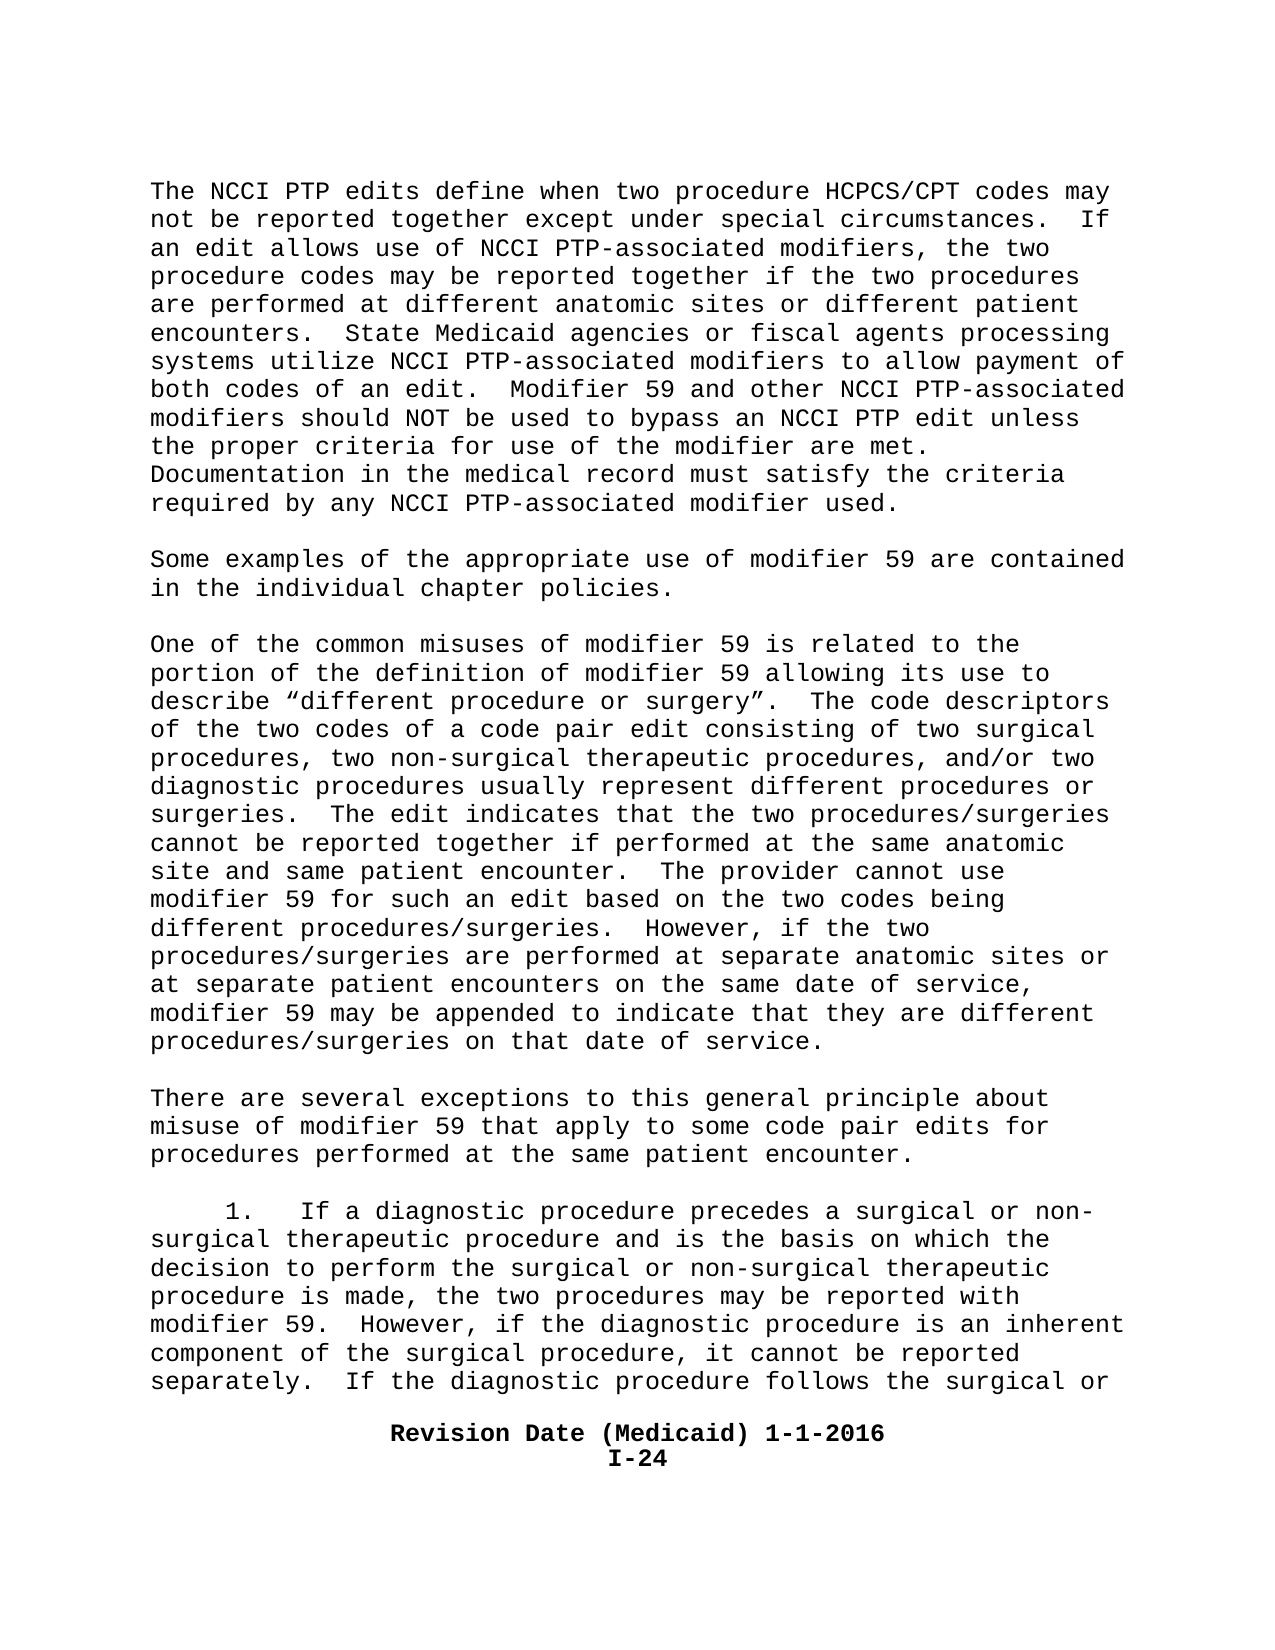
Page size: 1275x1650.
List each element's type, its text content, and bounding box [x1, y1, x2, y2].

text The NCCI PTP edits define when two procedure HCPCS/CPT codes may not be reported together except under special circumstances. If an edit allows use of NCCI PTP-associated modifiers, the two procedure codes may be reported together if the two procedures are performed at different anatomic sites or different patient encounters. State Medicaid agencies or fiscal agents processing systems utilize NCCI PTP-associated modifiers to allow payment of both codes of an edit. Modifier 59 and other NCCI PTP-associated modifiers should NOT be used to bypass an NCCI PTP edit unless the proper criteria for use of the modifier are met. Documentation in the medical record must satisfy the criteria required by any NCCI PTP-associated modifier used. [150, 179, 1125, 519]
text One of the common misuses of modifier 59 is related to the portion of the definition of modifier 59 allowing its use to describe “different procedure or surgery”. The code descriptors of the two codes of a code pair edit consisting of two surgical procedures, two non-surgical therapeutic procedures, and/or two diagnostic procedures usually represent different procedures or surgeries. The edit indicates that the two procedures/surgeries cannot be reported together if performed at the same anatomic site and same patient encounter. The provider cannot use modifier 59 for such an edit based on the two codes being different procedures/surgeries. However, if the two procedures/surgeries are performed at separate anatomic sites or at separate patient encounters on the same date of service, modifier 59 may be appended to indicate that they are different procedures/surgeries on that date of service. [150, 632, 1125, 1057]
text Some examples of the appropriate use of modifier 59 are contained in the individual chapter policies. [150, 547, 1125, 604]
text There are several exceptions to this general principle about misuse of modifier 59 that apply to some code pair edits for procedures performed at the same patient encounter. [150, 1085, 1125, 1170]
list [150, 1199, 1125, 1397]
